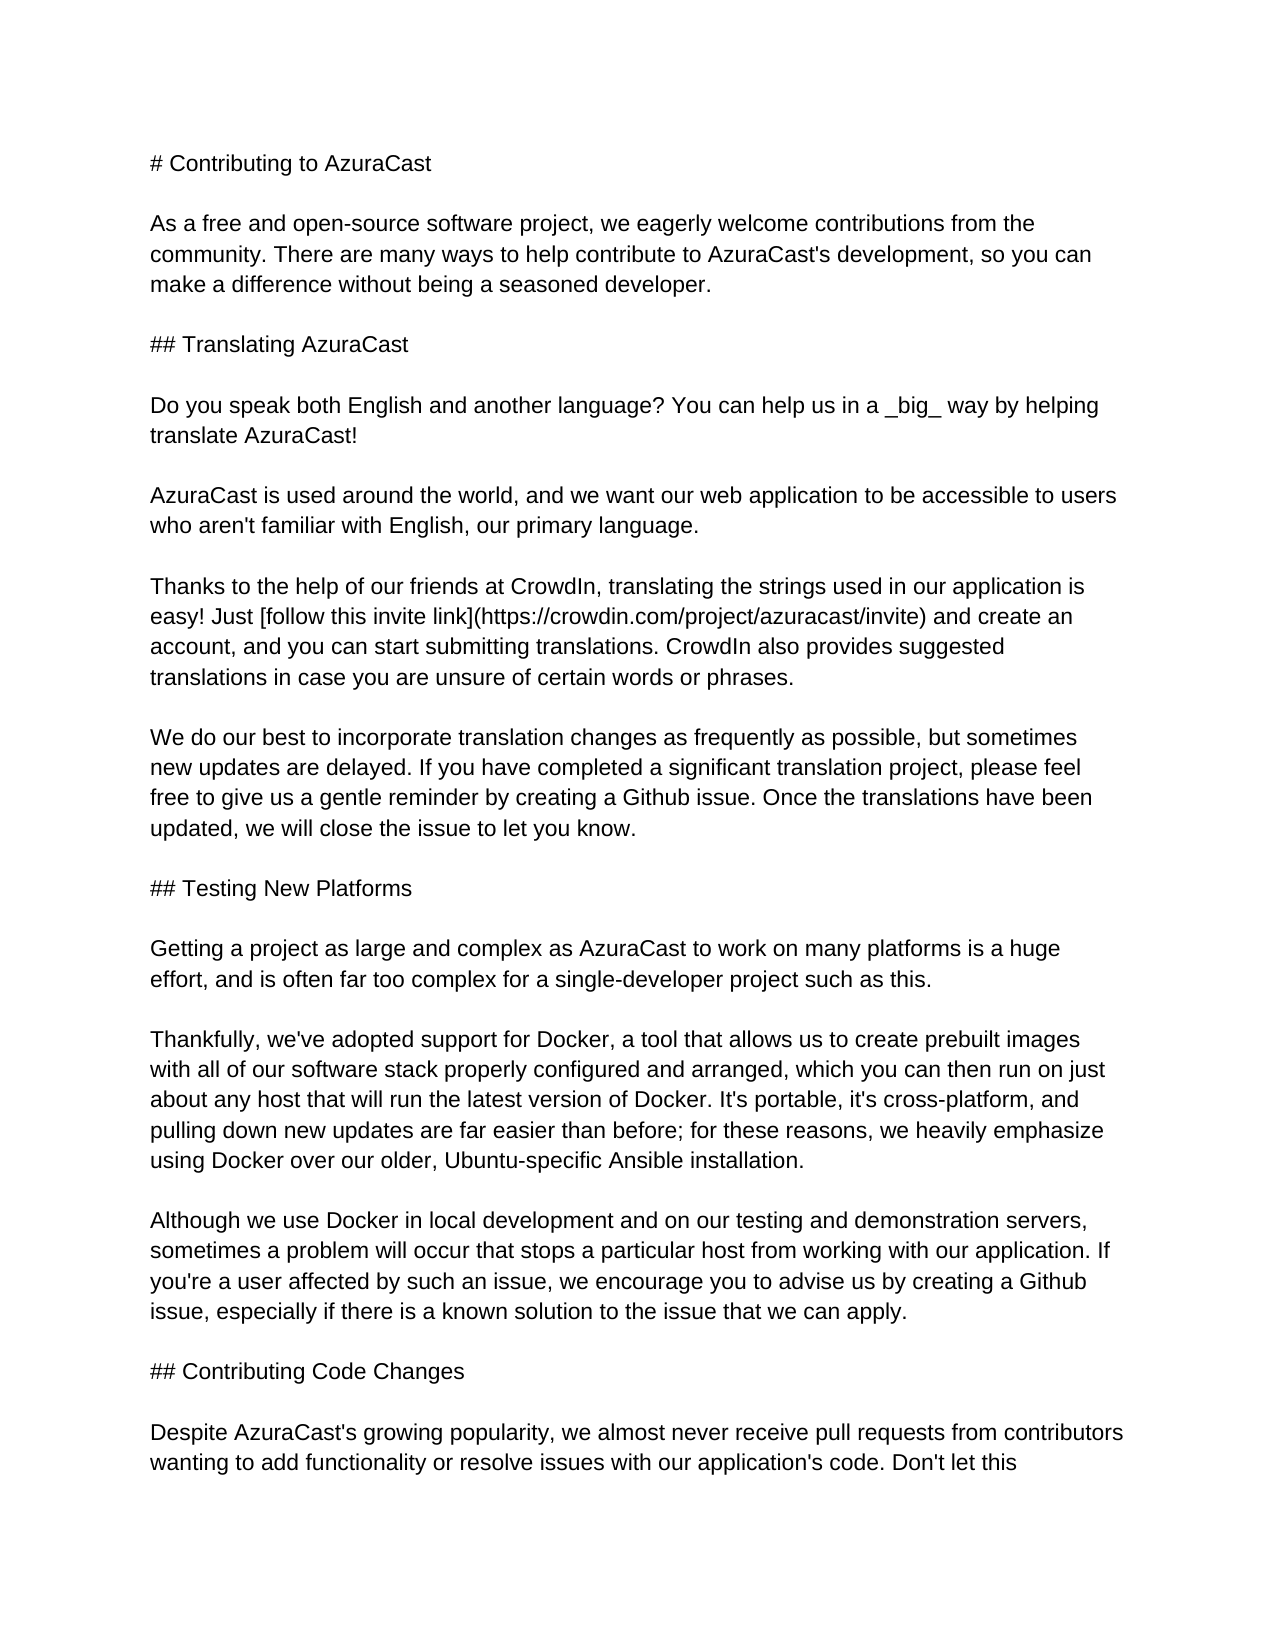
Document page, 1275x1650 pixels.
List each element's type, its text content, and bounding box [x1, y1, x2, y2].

text ## Testing New Platforms [150, 875, 1125, 901]
text # Contributing to AzuraCast [150, 150, 1125, 176]
text Do you speak both English and another language? You can help us in a _big_ way by helping translate AzuraCast! [150, 392, 1125, 448]
text We do our best to incorporate translation changes as frequently as possible, but sometimes new updates are delayed. If you have completed a significant translation project, please feel free to give us a gentle reminder by creating a Github issue. Once the translations have been updated, we will close the issue to let you know. [150, 724, 1125, 841]
text As a free and open-source software project, we eagerly welcome contributions from the community. There are many ways to help contribute to AzuraCast's development, so you can make a difference without being a seasoned developer. [150, 210, 1125, 297]
text Thanks to the help of our friends at CrowdIn, translating the strings used in our application is easy! Just [follow this invite link](https://crowdin.com/project/azuracast/invite) and create an account, and you can start submitting translations. CrowdIn also provides suggested translations in case you are unsure of certain words or phrases. [150, 573, 1125, 690]
text Getting a project as large and complex as AzuraCast to work on many platforms is a huge effort, and is often far too complex for a single-developer project such as this. [150, 935, 1125, 992]
text Thankfully, we've adopted support for Docker, a tool that allows us to create prebuilt images with all of our software stack properly configured and arranged, which you can then run on just about any host that will run the latest version of Docker. It's portable, it's cross-platform, and pulling down new updates are far easier than before; for these reasons, we heavily emphasize using Docker over our older, Ubuntu-specific Ansible installation. [150, 1026, 1125, 1173]
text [150, 1419, 1125, 1475]
text ## Contributing Code Changes [150, 1358, 1125, 1385]
text Although we use Docker in local development and on our testing and demonstration servers, sometimes a problem will occur that stops a particular host from working with our application. If you're a user affected by such an issue, we encourage you to advise us by creating a Github issue, especially if there is a known solution to the issue that we can apply. [150, 1207, 1125, 1324]
text ## Translating AzuraCast [150, 331, 1125, 358]
text AzuraCast is used around the world, and we want our web application to be accessible to users who aren't familiar with English, our primary language. [150, 482, 1125, 539]
